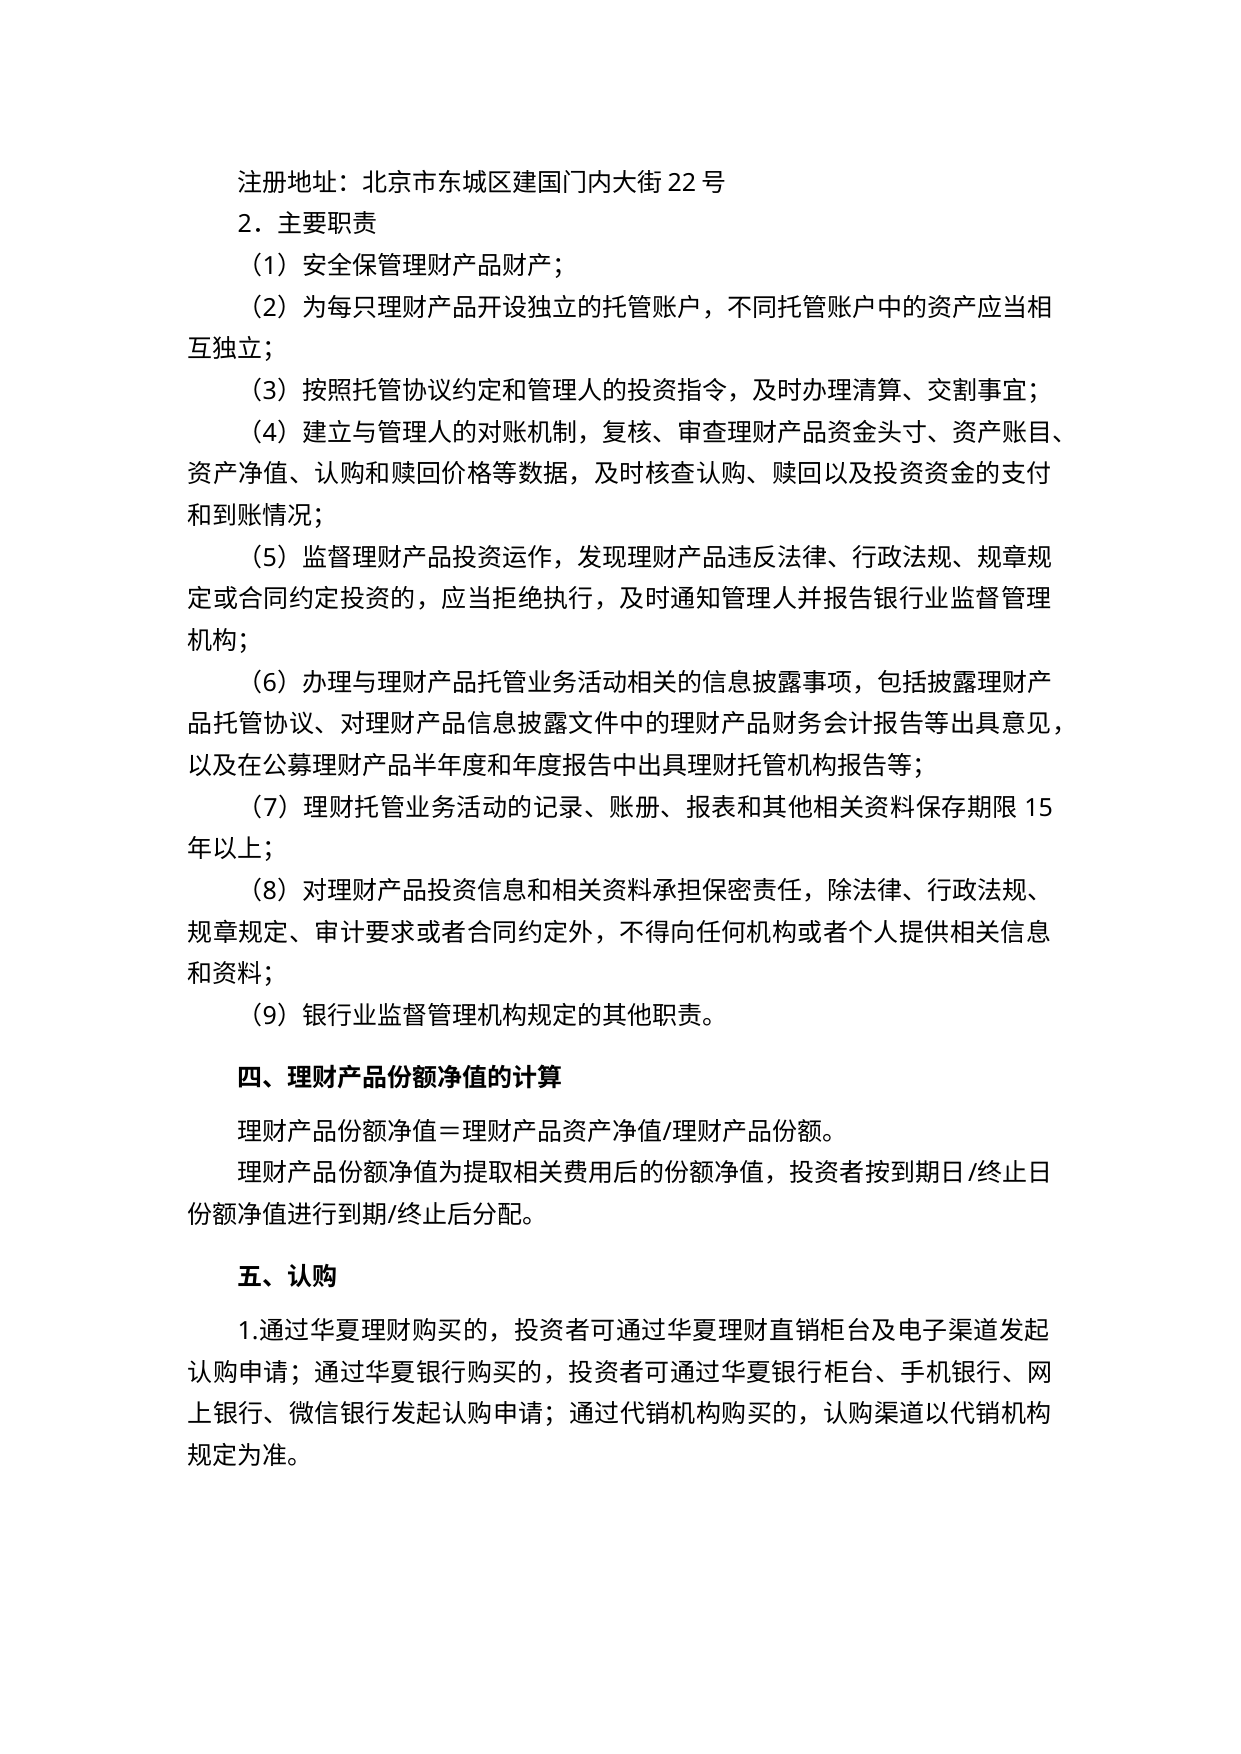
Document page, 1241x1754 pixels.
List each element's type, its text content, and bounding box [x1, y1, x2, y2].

text （7）理财托管业务活动的记录、账册、报表和其他相关资料保存期限15年以上； [187, 787, 1053, 865]
text （2）为每只理财产品开设独立的托管账户，不同托管账户中的资产应当相互独立； [187, 287, 1053, 365]
text 理财产品份额净值＝理财产品资产净值/理财产品份额。 [187, 1111, 1053, 1147]
text （9）银行业监督管理机构规定的其他职责。 [187, 995, 1053, 1032]
text （3）按照托管协议约定和管理人的投资指令，及时办理清算、交割事宜； [187, 370, 1053, 407]
text （8）对理财产品投资信息和相关资料承担保密责任，除法律、行政法规、规章规定、审计要求或者合同约定外，不得向任何机构或者个人提供相关信息和资料； [187, 870, 1053, 990]
text 五、认购 [187, 1252, 1053, 1294]
text 2．主要职责 [187, 204, 1053, 240]
text 1.通过华夏理财购买的，投资者可通过华夏理财直销柜台及电子渠道发起认购申请；通过华夏银行购买的，投资者可通过华夏银行柜台、手机银行、网上银行、微信银行发起认购申请；通过代销机构购买的，认购渠道以代销机构规定为准。 [187, 1310, 1053, 1472]
text （5）监督理财产品投资运作，发现理财产品违反法律、行政法规、规章规定或合同约定投资的，应当拒绝执行，及时通知管理人并报告银行业监督管理机构； [187, 537, 1053, 657]
text 四、理财产品份额净值的计算 [187, 1053, 1053, 1095]
text （4）建立与管理人的对账机制，复核、审查理财产品资金头寸、资产账目、资产净值、认购和赎回价格等数据，及时核查认购、赎回以及投资资金的支付和到账情况； [187, 412, 1053, 532]
text （6）办理与理财产品托管业务活动相关的信息披露事项，包括披露理财产品托管协议、对理财产品信息披露文件中的理财产品财务会计报告等出具意见，以及在公募理财产品半年度和年度报告中出具理财托管机构报告等； [187, 662, 1053, 782]
text （1）安全保管理财产品财产； [187, 245, 1053, 282]
text 注册地址：北京市东城区建国门内大街22号 [187, 162, 1053, 198]
text 理财产品份额净值为提取相关费用后的份额净值，投资者按到期日/终止日份额净值进行到期/终止后分配。 [187, 1153, 1053, 1231]
